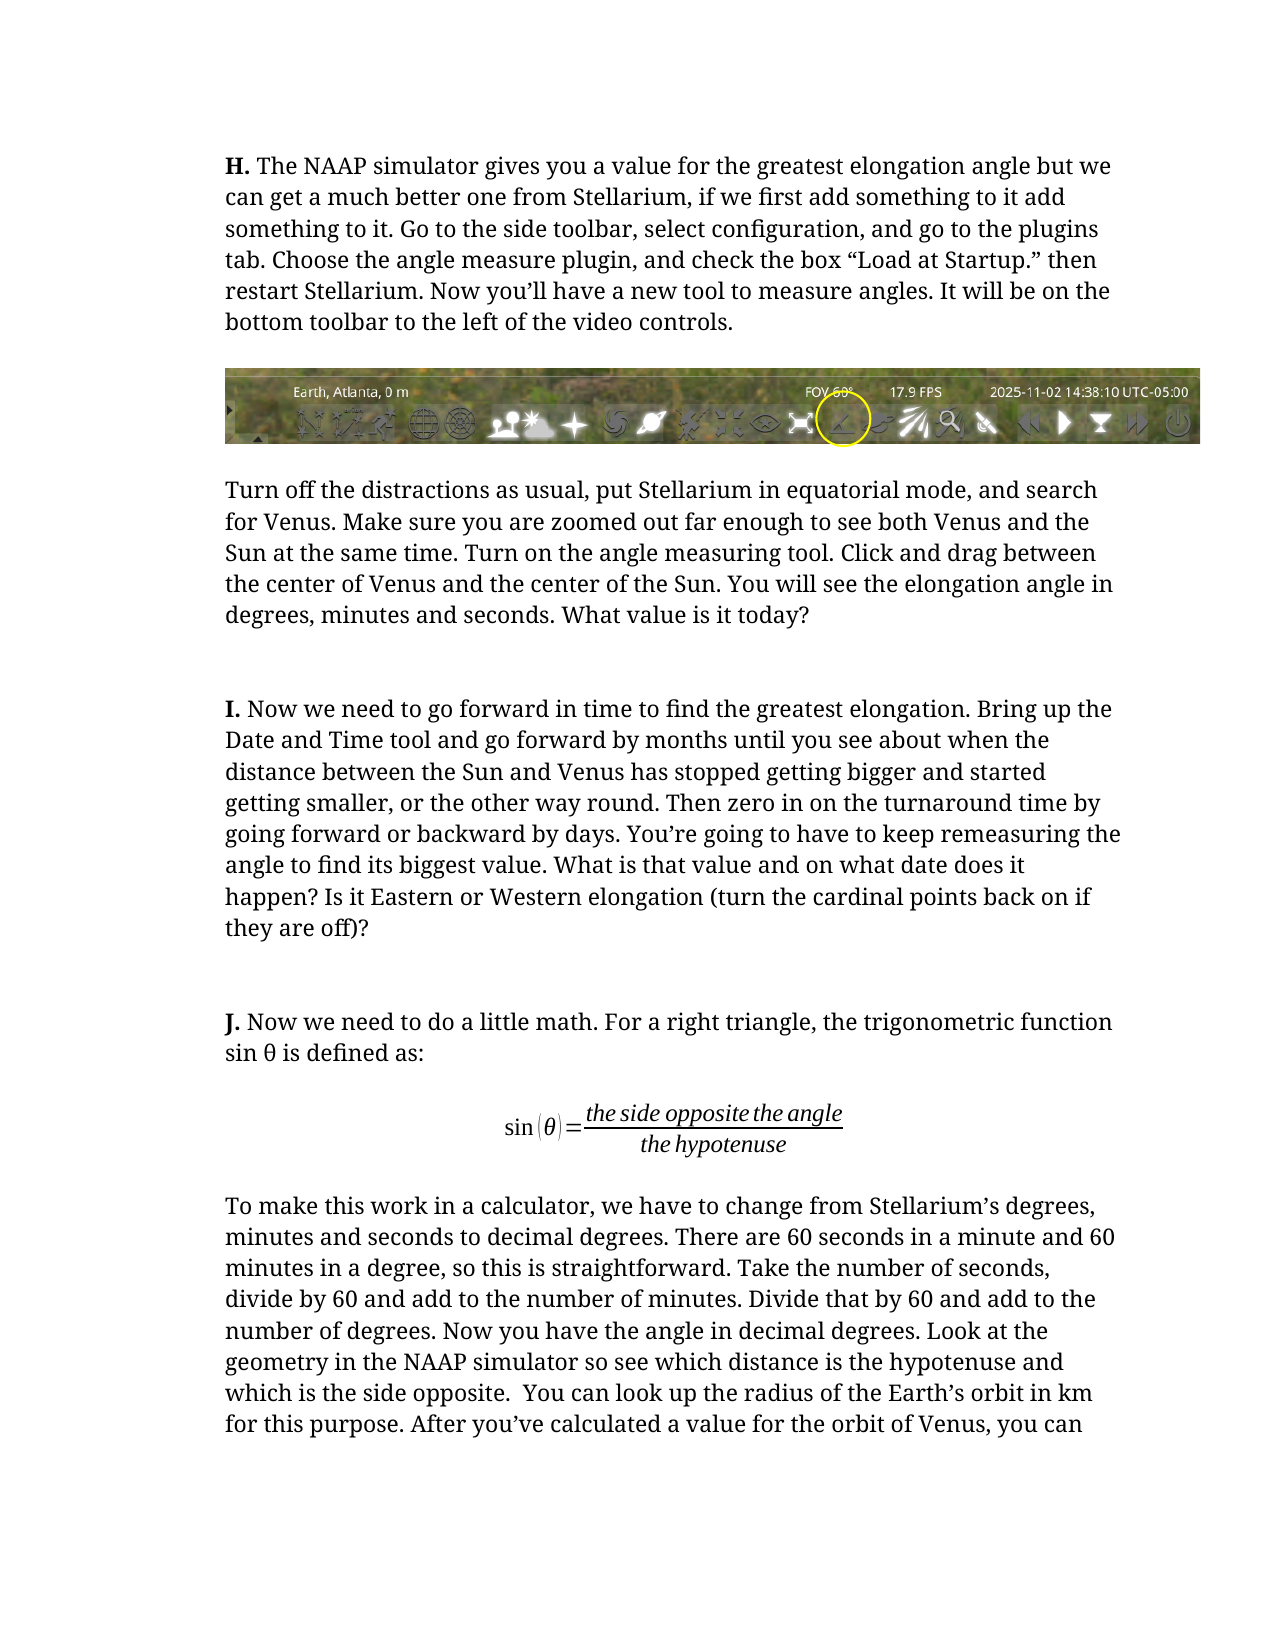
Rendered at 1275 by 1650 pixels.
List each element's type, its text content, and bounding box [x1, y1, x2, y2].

text Turn off the distractions as usual, put Stellarium in equatorial mode, and search for Venus. Make sure you are zoomed out far enough to see both Venus and the Sun at the same time. Turn on the angle measuring tool. Click and drag between the center of Venus and the center of the Sun. You will see the elongation angle in degrees, minutes and seconds. What value is it today? [225, 474, 1125, 631]
picture [818, 393, 869, 444]
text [225, 1189, 1125, 1439]
text J. Now we need to do a little math. For a right triangle, the trigonometric function sin θ is defined as: [225, 1006, 1125, 1068]
text I. Now we need to go forward in time to find the greatest elongation. Bring up the Date and Time tool and go forward by months until you see about when the distance between the Sun and Venus has stopped getting bigger and started getting smaller, or the other way round. Then zero in on the turnaround time by going forward or backward by days. You’re going to have to keep remeasuring the angle to find its biggest value. What is that value and on what date does it happen? Is it Eastern or Western elongation (turn the cardinal points back on if they are off)? [225, 693, 1125, 943]
text H. The NAAP simulator gives you a value for the greatest elongation angle but we can get a much better one from Stellarium, if we first add something to it add something to it. Go to the side toolbar, select configuration, and go to the plugins tab. Choose the angle measure plugin, and check the box “Load at Startup.” then restart Stellarium. Now you’ll have a new tool to measure angles. It will be on the bottom toolbar to the left of the video controls. [225, 150, 1125, 337]
picture [225, 368, 1200, 444]
